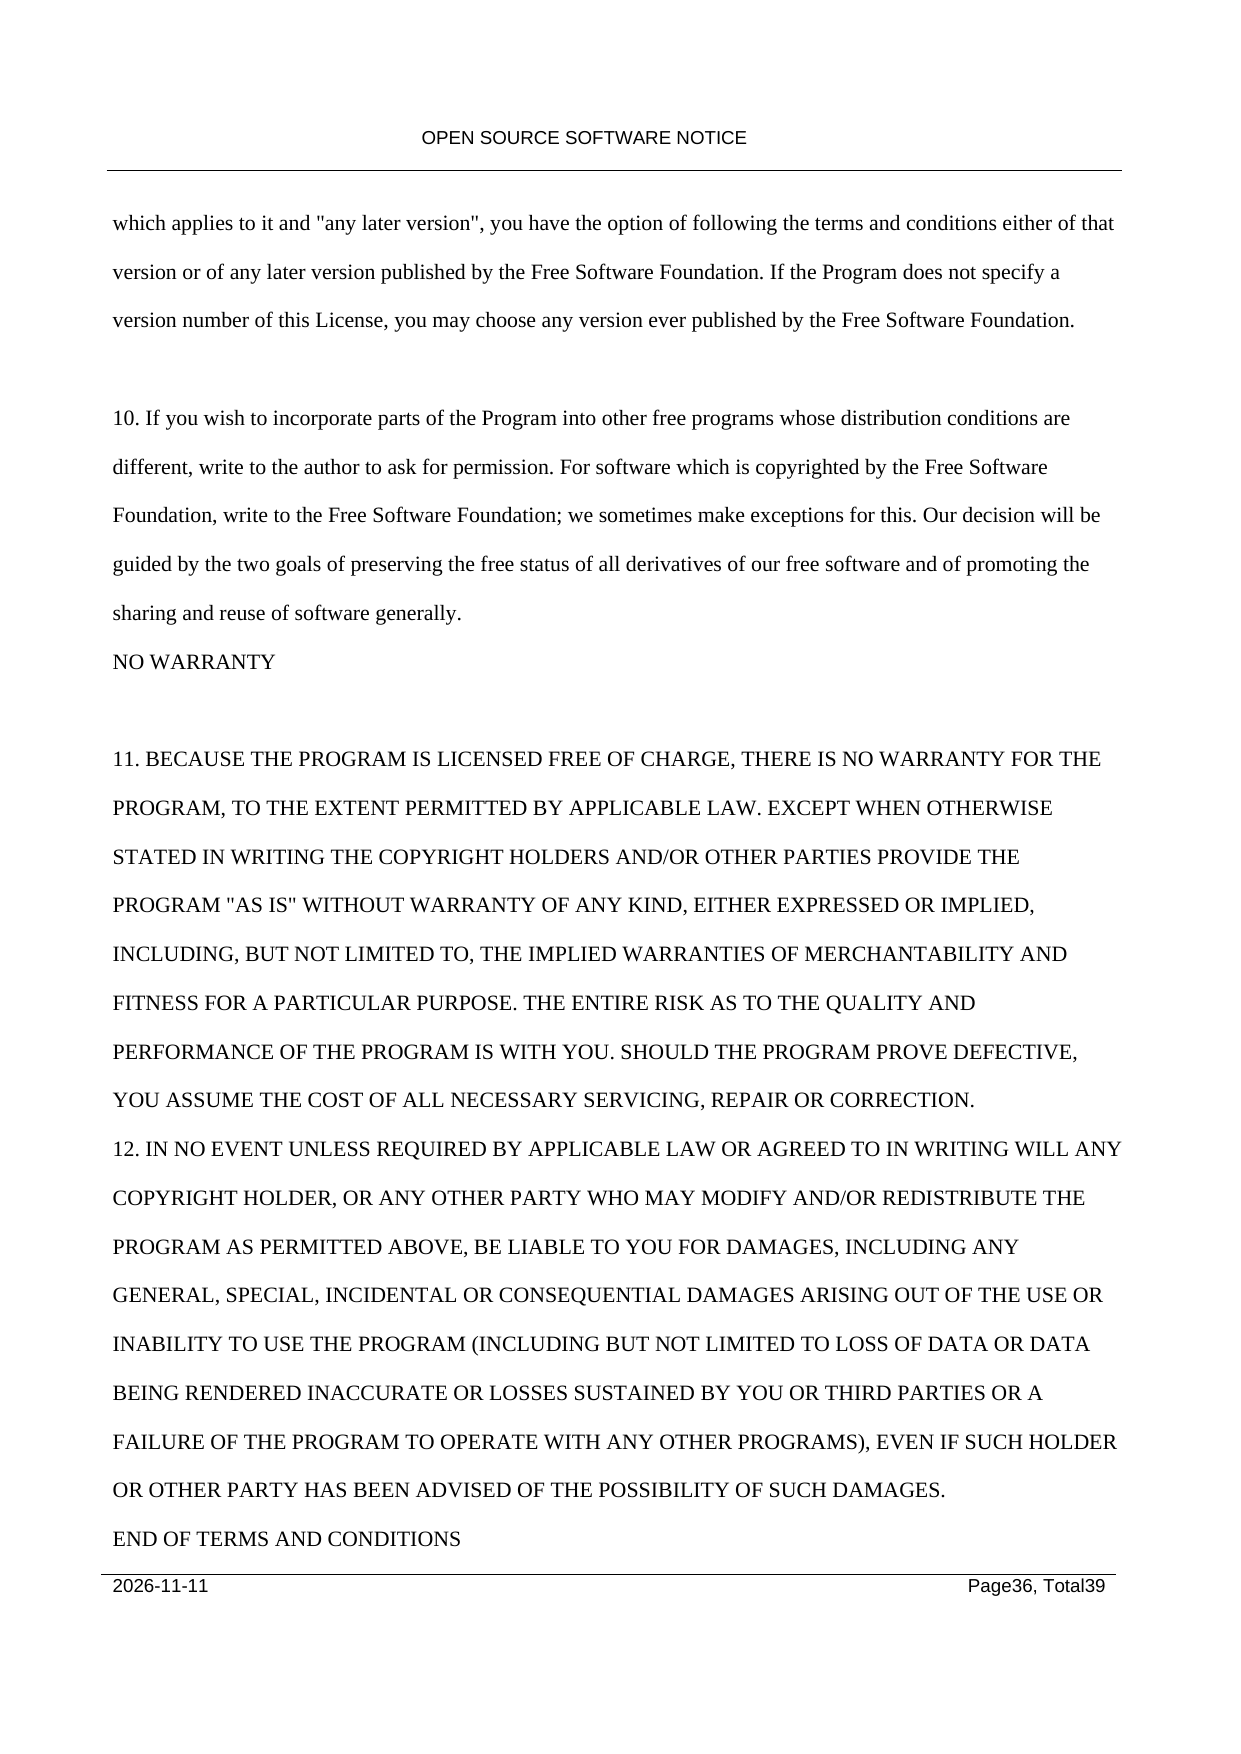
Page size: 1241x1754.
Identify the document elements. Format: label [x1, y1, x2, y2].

text [112, 206, 1128, 1555]
